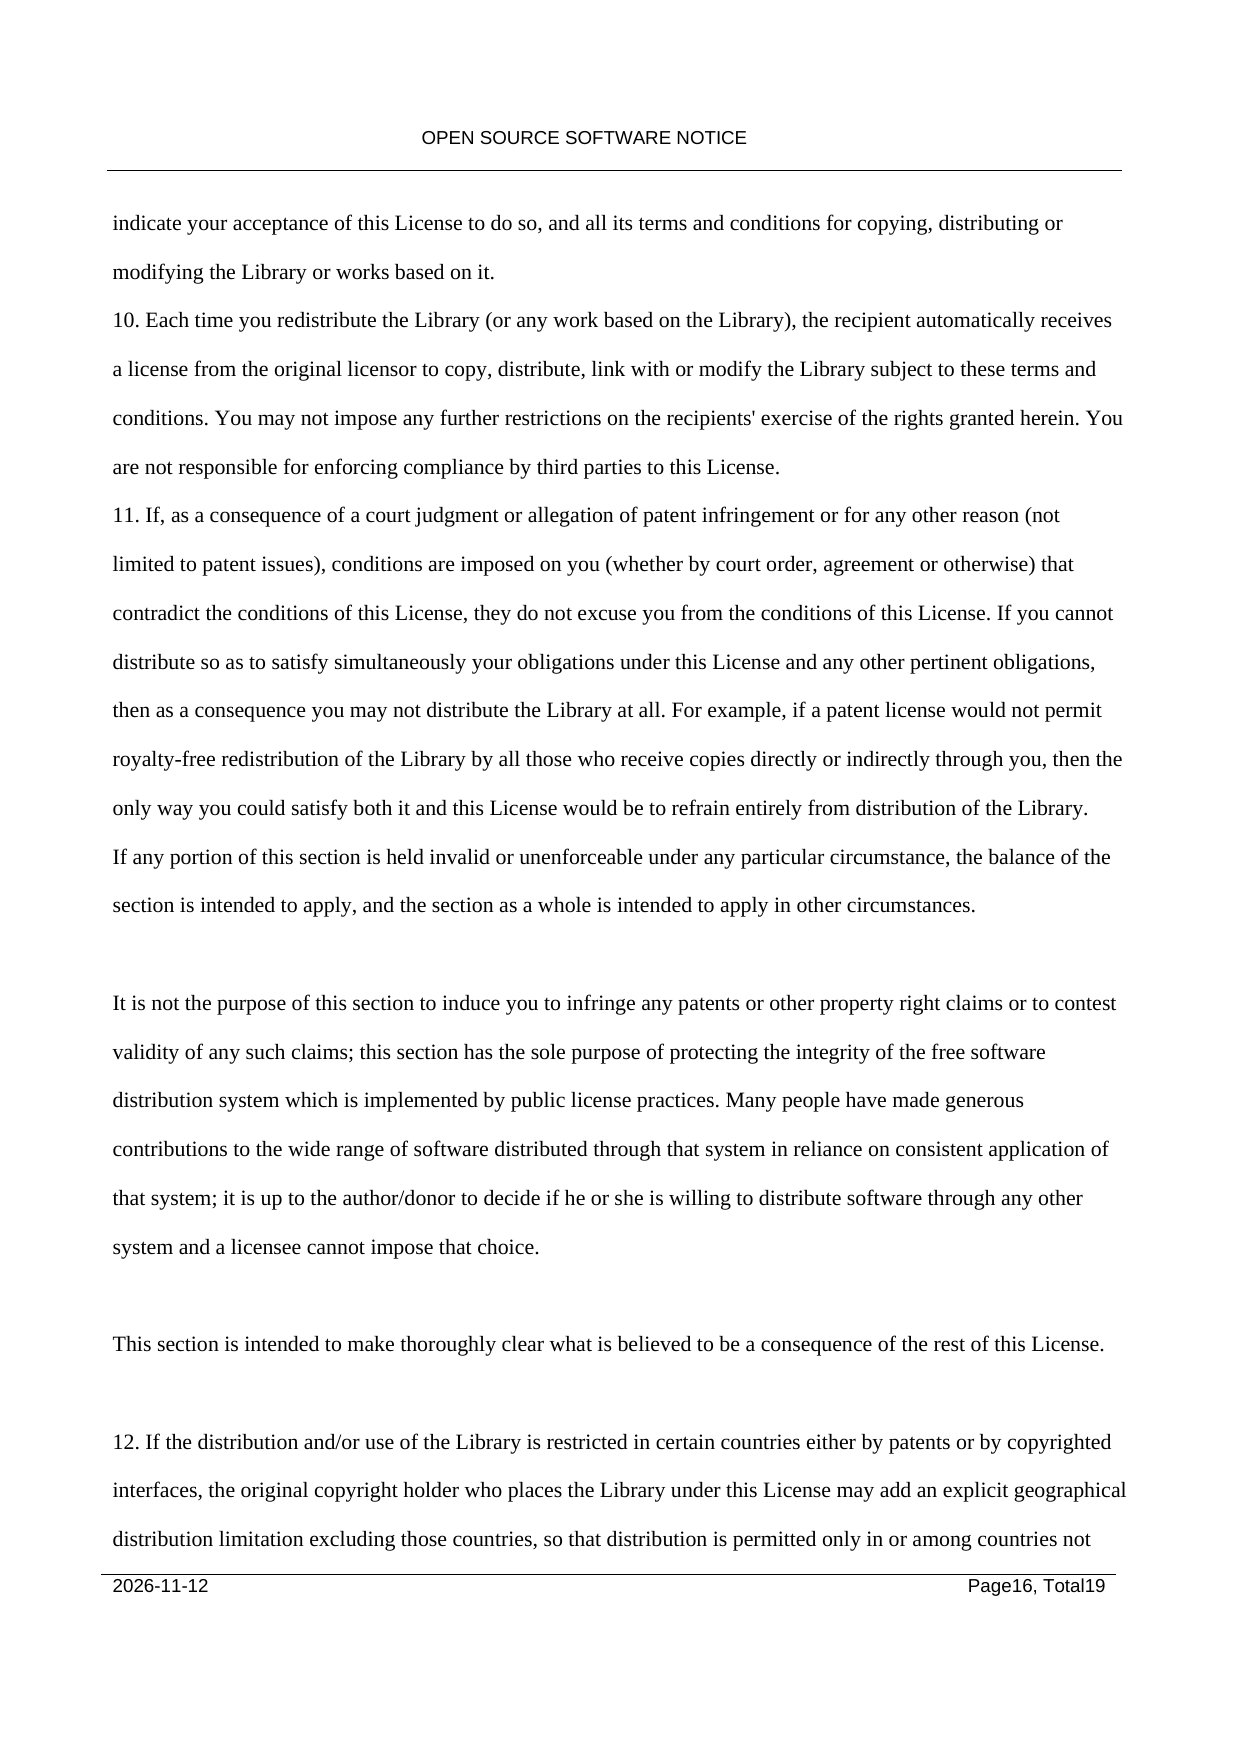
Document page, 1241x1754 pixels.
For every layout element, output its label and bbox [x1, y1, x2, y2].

text [112, 206, 1128, 1555]
